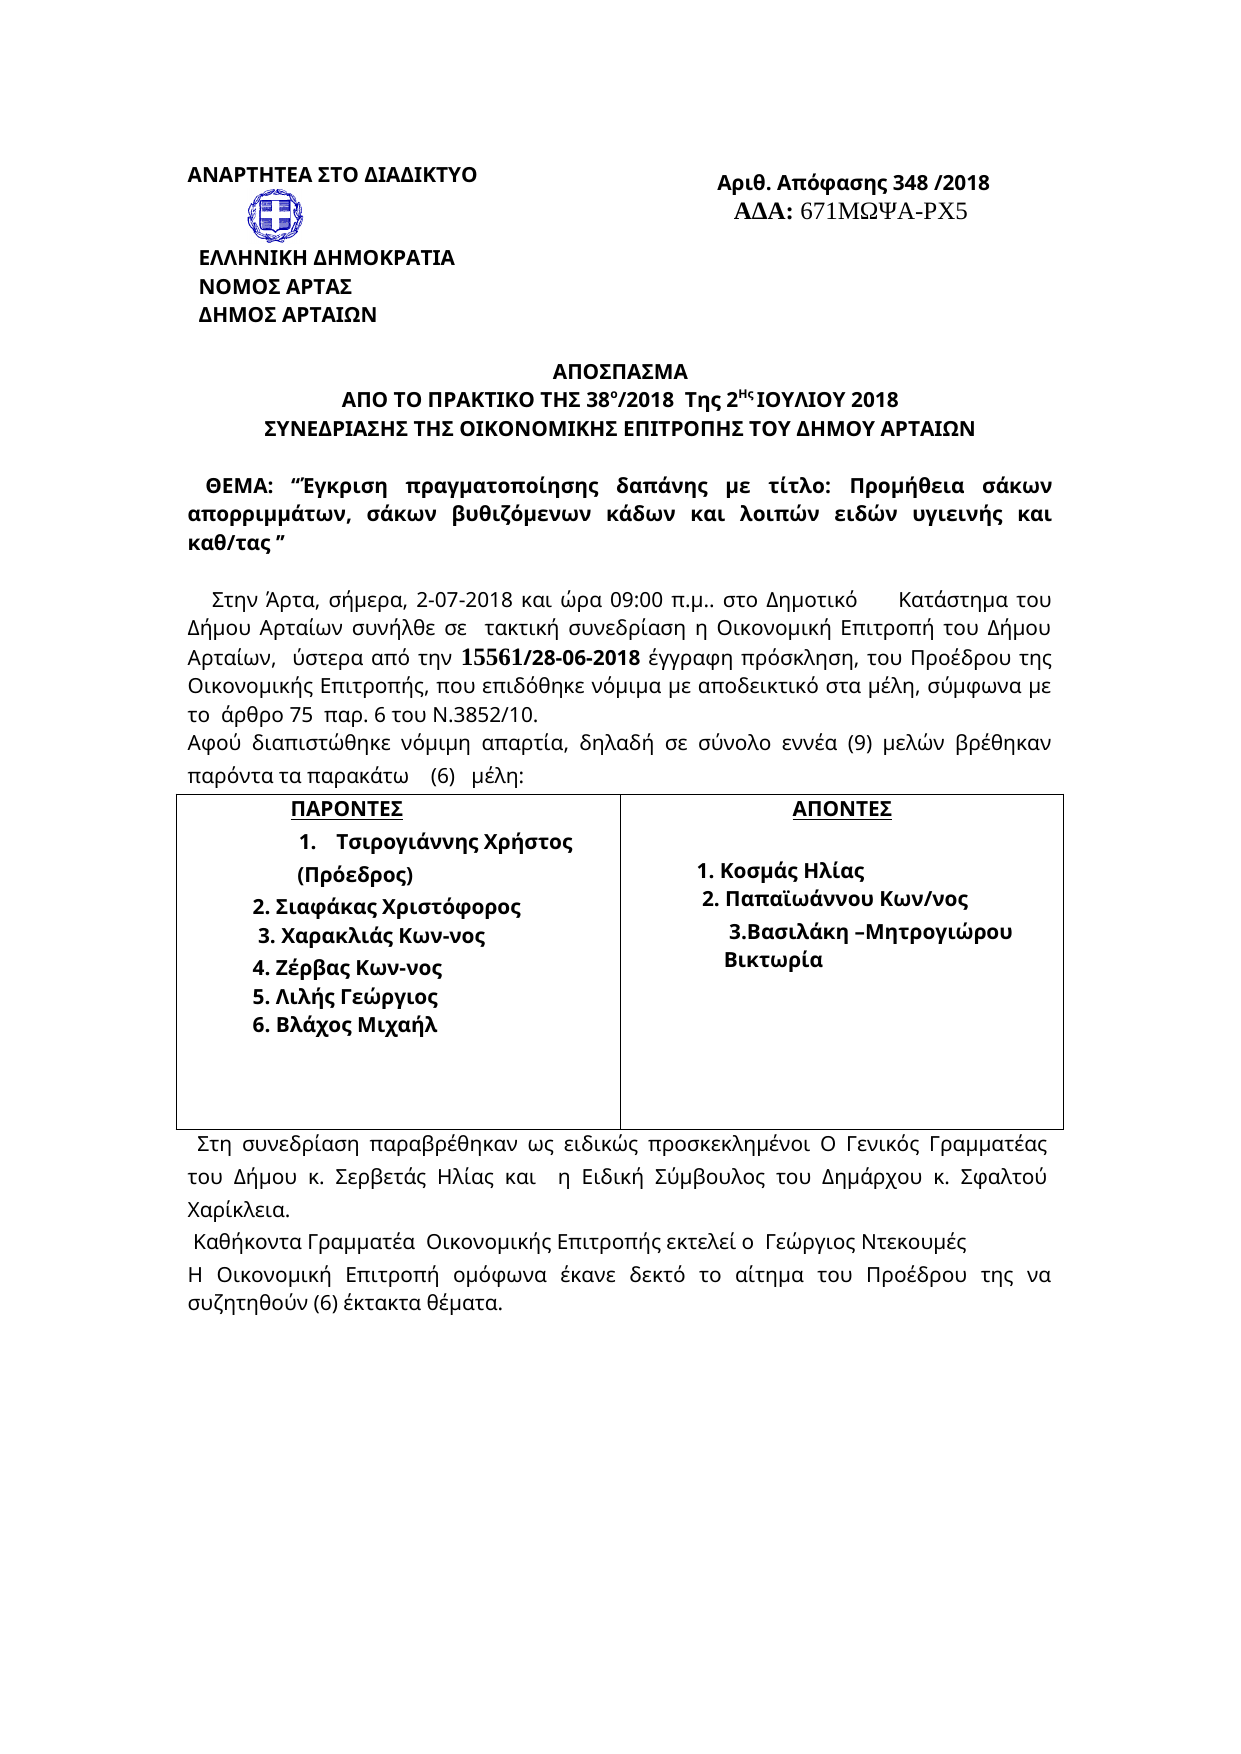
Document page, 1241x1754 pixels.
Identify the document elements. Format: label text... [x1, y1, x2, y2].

picture [247, 188, 304, 244]
text ΑΝΑΡΤΗΤΕΑ ΣΤΟ ΔΙΑΔΙΚΤΥΟ [187, 160, 1053, 189]
text ΕΛΛΗΝΙΚΗ ΔΗΜΟΚΡΑΤΙΑ [187, 243, 1053, 272]
text ΔΗΜΟΣ ΑΡΤΑΙΩΝ [187, 300, 1166, 329]
text ΑΠΟ ΤΟ ΠΡΑΚΤΙΚΟ ΤΗΣ 38ο/2018 Της 2Ης ΙΟΥΛΙΟΥ 2018 [187, 386, 1053, 414]
text ΝΟΜΟΣ ΑΡΤΑΣ [187, 272, 1053, 300]
text Στην Άρτα, σήμερα, 2-07-2018 και ώρα 09:00 π.μ.. στο Δημοτικό Κατάστημα του Δήμου Αρταίων συνήλθε σε τακτική συνεδρίαση η Οικονομική Επιτροπή του Δήμου Αρταίων, ύστερα από την 15561/28-06-2018 έγγραφη πρόσκληση, του Προέδρου της Οικονομικής Επιτροπής, που επιδόθηκε νόμιμα με αποδεικτικό στα μέλη, σύμφωνα με το άρθρο 75 παρ. 6 του Ν.3852/10. [187, 585, 1053, 728]
text Στη συνεδρίαση παραβρέθηκαν ως ειδικώς προσκεκλημένοι Ο Γενικός Γραμματέας του Δήμου κ. Σερβετάς Ηλίας και η Ειδική Σύμβουλος του Δημάρχου κ. Σφαλτού Χαρίκλεια. [187, 1130, 1048, 1223]
text Η Οικονομική Επιτροπή ομόφωνα έκανε δεκτό το αίτημα του Προέδρου της να συζητηθούν (6) έκτακτα θέματα. [187, 1260, 1053, 1317]
table_header ΠΑΡΟΝΤΕΣ Τσιρογιάννης Χρήστος (Πρόεδρος) 2. Σιαφάκας Χριστόφορος 3. Χαρακλιάς Κων-νος 4. Ζέρβας Κων-νος 5. Λιλής Γεώργιος 6. Βλάχος Μιχαήλ [177, 795, 620, 1128]
text ΑΠΟΣΠΑΣΜΑ [187, 357, 1053, 386]
text ΣΥΝΕΔΡΙΑΣΗΣ ΤΗΣ ΟΙΚΟΝΟΜΙΚΗΣ ΕΠΙΤΡΟΠΗΣ ΤΟΥ ΔΗΜΟΥ ΑΡΤΑΙΩΝ [187, 414, 1053, 442]
text Καθήκοντα Γραμματέα Οικονομικής Επιτροπής εκτελεί ο Γεώργιος Ντεκουμές [187, 1227, 1048, 1256]
text Αφού διαπιστώθηκε νόμιμη απαρτία, δηλαδή σε σύνολο εννέα (9) μελών βρέθηκαν παρόντα τα παρακάτω (6) μέλη: [187, 728, 1053, 789]
table_header ΑΠΟΝΤΕΣ 1. Κοσμάς Ηλίας 2. Παπαϊωάννου Κων/νος 3.Βασιλάκη –Μητρογιώρου Βικτωρία [621, 795, 1063, 1128]
text ΘΕΜΑ: ‘‘Έγκριση πραγματοποίησης δαπάνης με τίτλο: Προμήθεια σάκων απορριμμάτων, σάκων βυθιζόμενων κάδων και λοιπών ειδών υγιεινής και καθ/τας ’’ [187, 471, 1053, 556]
